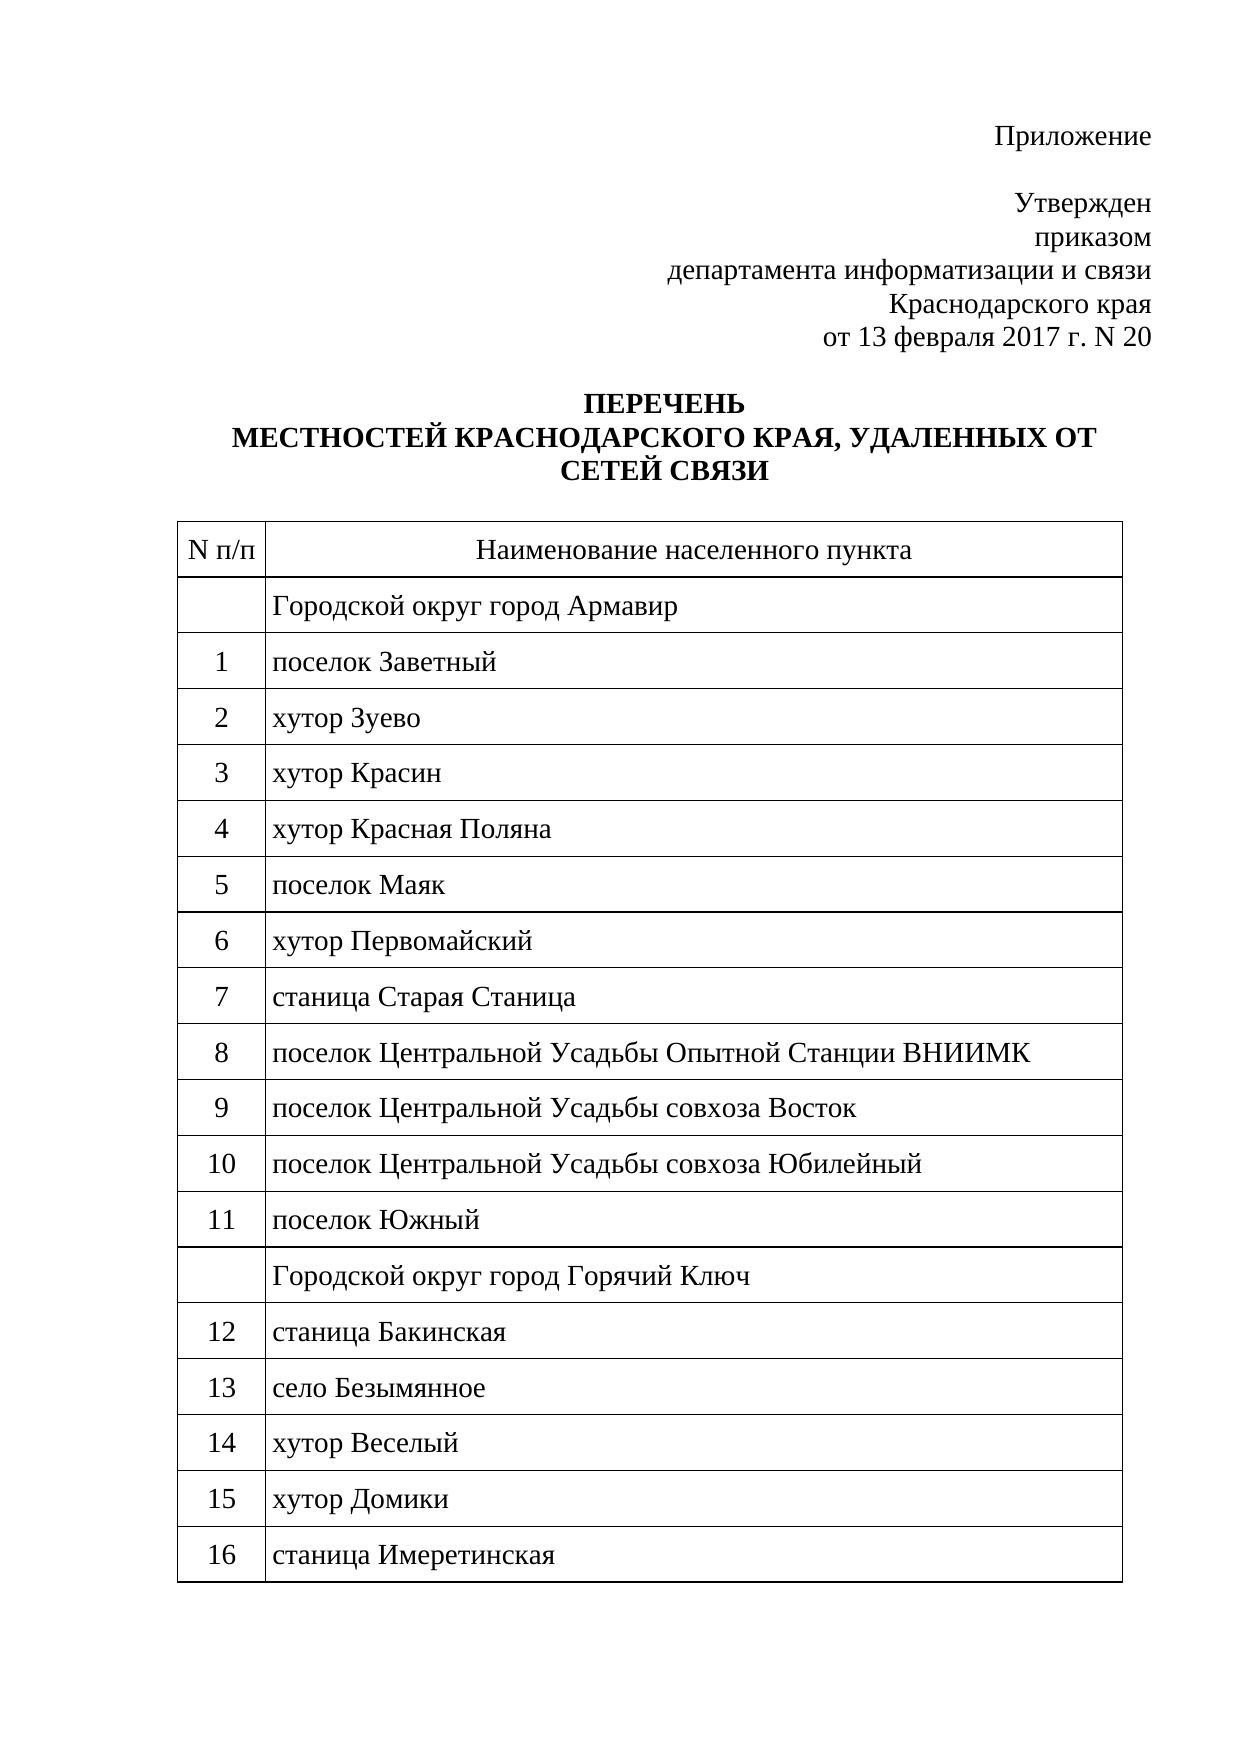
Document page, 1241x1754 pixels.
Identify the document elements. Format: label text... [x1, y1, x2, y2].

table_cell Городской округ город Горячий Ключ [266, 1248, 1122, 1302]
text Краснодарского края [177, 286, 1152, 319]
table_cell 2 [178, 689, 265, 744]
table_cell поселок Южный [266, 1192, 1122, 1246]
table_cell хутор Красин [266, 745, 1122, 800]
table_cell поселок Центральной Усадьбы совхоза Юбилейный [266, 1136, 1122, 1191]
table_cell поселок Маяк [266, 857, 1122, 911]
table_cell 1 [178, 633, 265, 688]
table_cell 12 [178, 1303, 265, 1358]
table_cell поселок Заветный [266, 633, 1122, 688]
table_cell село Безымянное [266, 1359, 1122, 1414]
text ПЕРЕЧЕНЬ [177, 386, 1152, 420]
table_header Наименование населенного пункта [266, 522, 1122, 576]
table_cell 4 [178, 801, 265, 856]
text МЕСТНОСТЕЙ КРАСНОДАРСКОГО КРАЯ, УДАЛЕННЫХ ОТ СЕТЕЙ СВЯЗИ [177, 420, 1152, 487]
text приказом [177, 219, 1152, 252]
table_cell хутор Домики [266, 1471, 1122, 1526]
table_cell станица Старая Станица [266, 968, 1122, 1023]
table_cell [178, 578, 265, 632]
table_cell станица Имеретинская [266, 1527, 1122, 1581]
table_cell хутор Первомайский [266, 913, 1122, 967]
text от 13 февраля 2017 г. N 20 [177, 319, 1152, 353]
table_cell 8 [178, 1024, 265, 1079]
table_cell 7 [178, 968, 265, 1023]
text департамента информатизации и связи [177, 252, 1152, 286]
table_cell 15 [178, 1471, 265, 1526]
table_cell 5 [178, 857, 265, 911]
table_cell 3 [178, 745, 265, 800]
table_cell поселок Центральной Усадьбы совхоза Восток [266, 1080, 1122, 1135]
table_cell хутор Зуево [266, 689, 1122, 744]
table_cell 11 [178, 1192, 265, 1246]
table_cell Городской округ город Армавир [266, 578, 1122, 632]
text Утвержден [177, 185, 1152, 219]
table_cell 6 [178, 913, 265, 967]
table_cell 9 [178, 1080, 265, 1135]
table_cell 10 [178, 1136, 265, 1191]
table_header N п/п [178, 522, 265, 576]
text Приложение [177, 118, 1152, 152]
table_cell хутор Красная Поляна [266, 801, 1122, 856]
table_cell 13 [178, 1359, 265, 1414]
table_cell поселок Центральной Усадьбы Опытной Станции ВНИИМК [266, 1024, 1122, 1079]
table_cell [178, 1248, 265, 1302]
table_cell станица Бакинская [266, 1303, 1122, 1358]
table_cell 16 [178, 1527, 265, 1581]
table_cell 14 [178, 1415, 265, 1470]
table_cell хутор Веселый [266, 1415, 1122, 1470]
